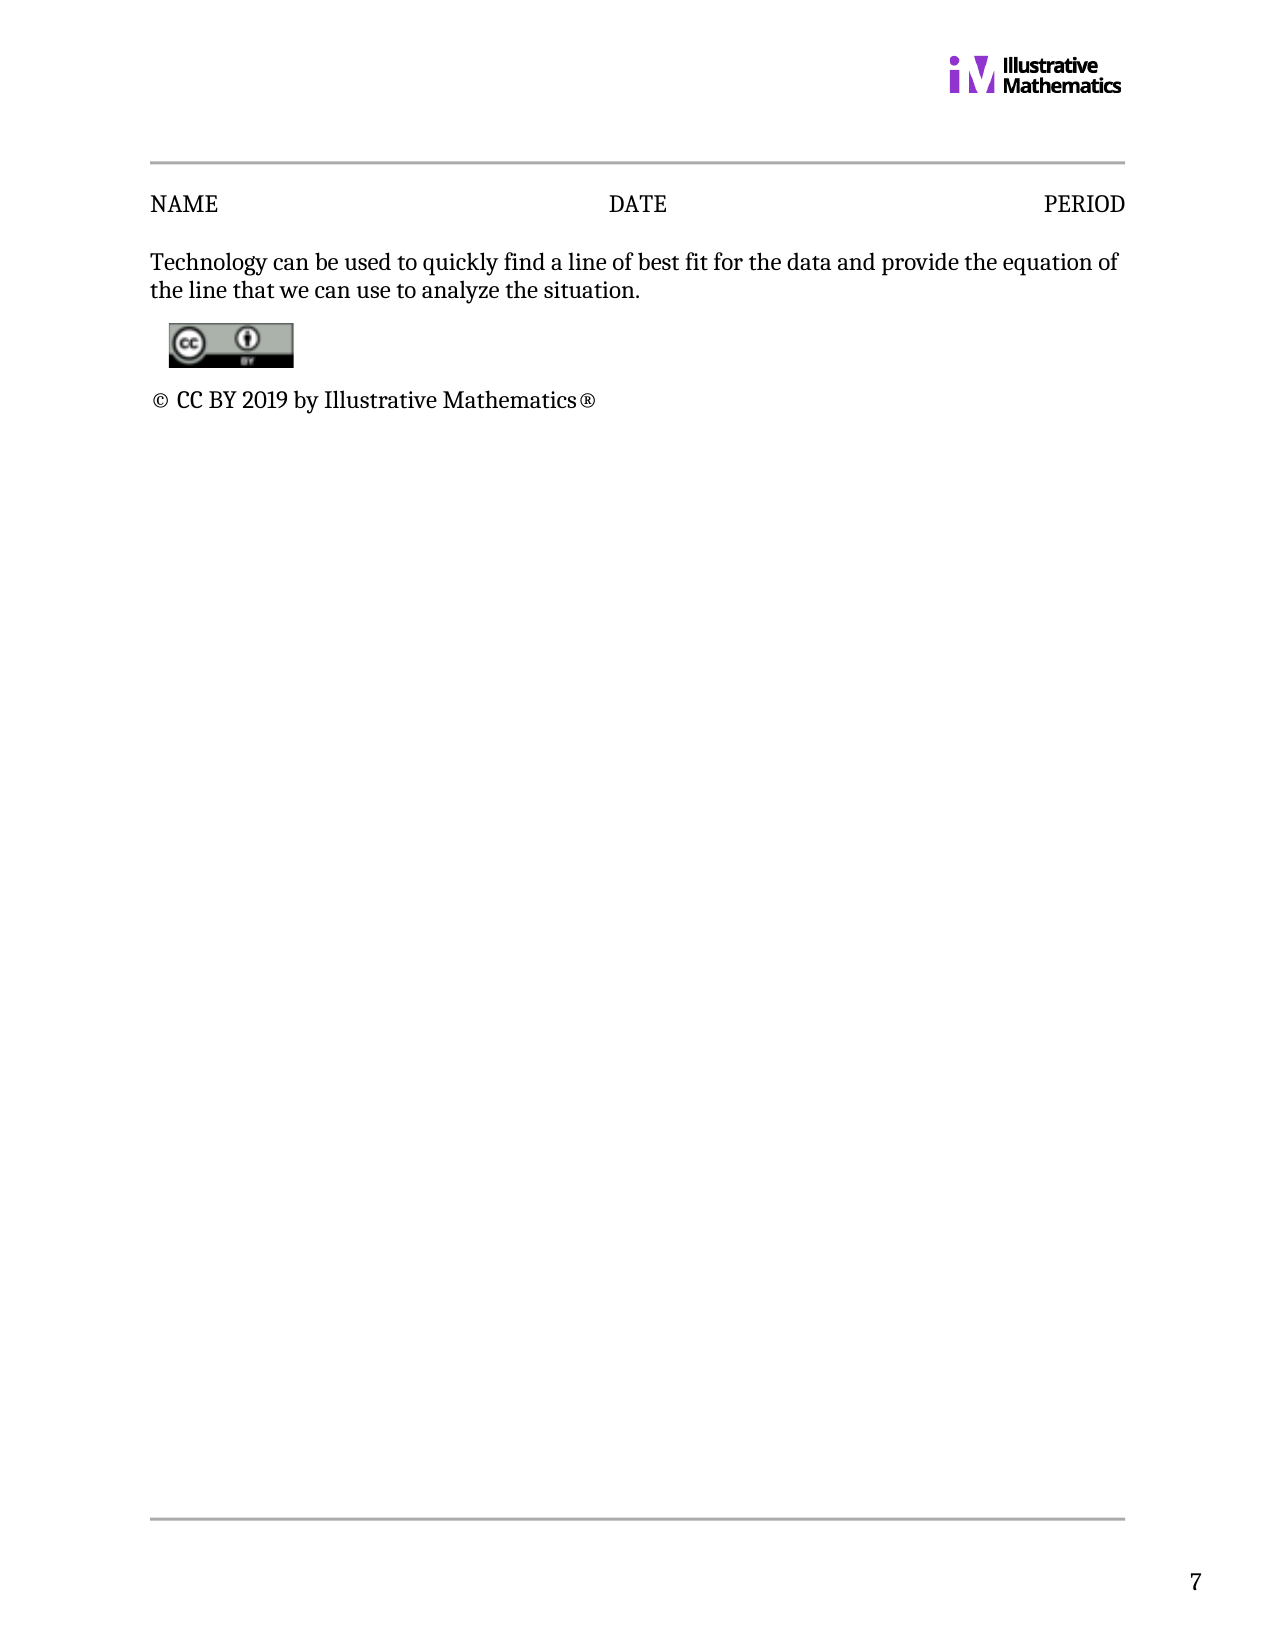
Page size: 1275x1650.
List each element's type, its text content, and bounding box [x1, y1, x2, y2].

picture [168, 323, 294, 368]
text © CC BY 2019 by Illustrative Mathematics® [150, 386, 1125, 415]
picture [949, 55, 1121, 93]
text Technology can be used to quickly find a line of best fit for the data and provide the equation of the line that we can use to analyze the situation. [150, 247, 1125, 305]
